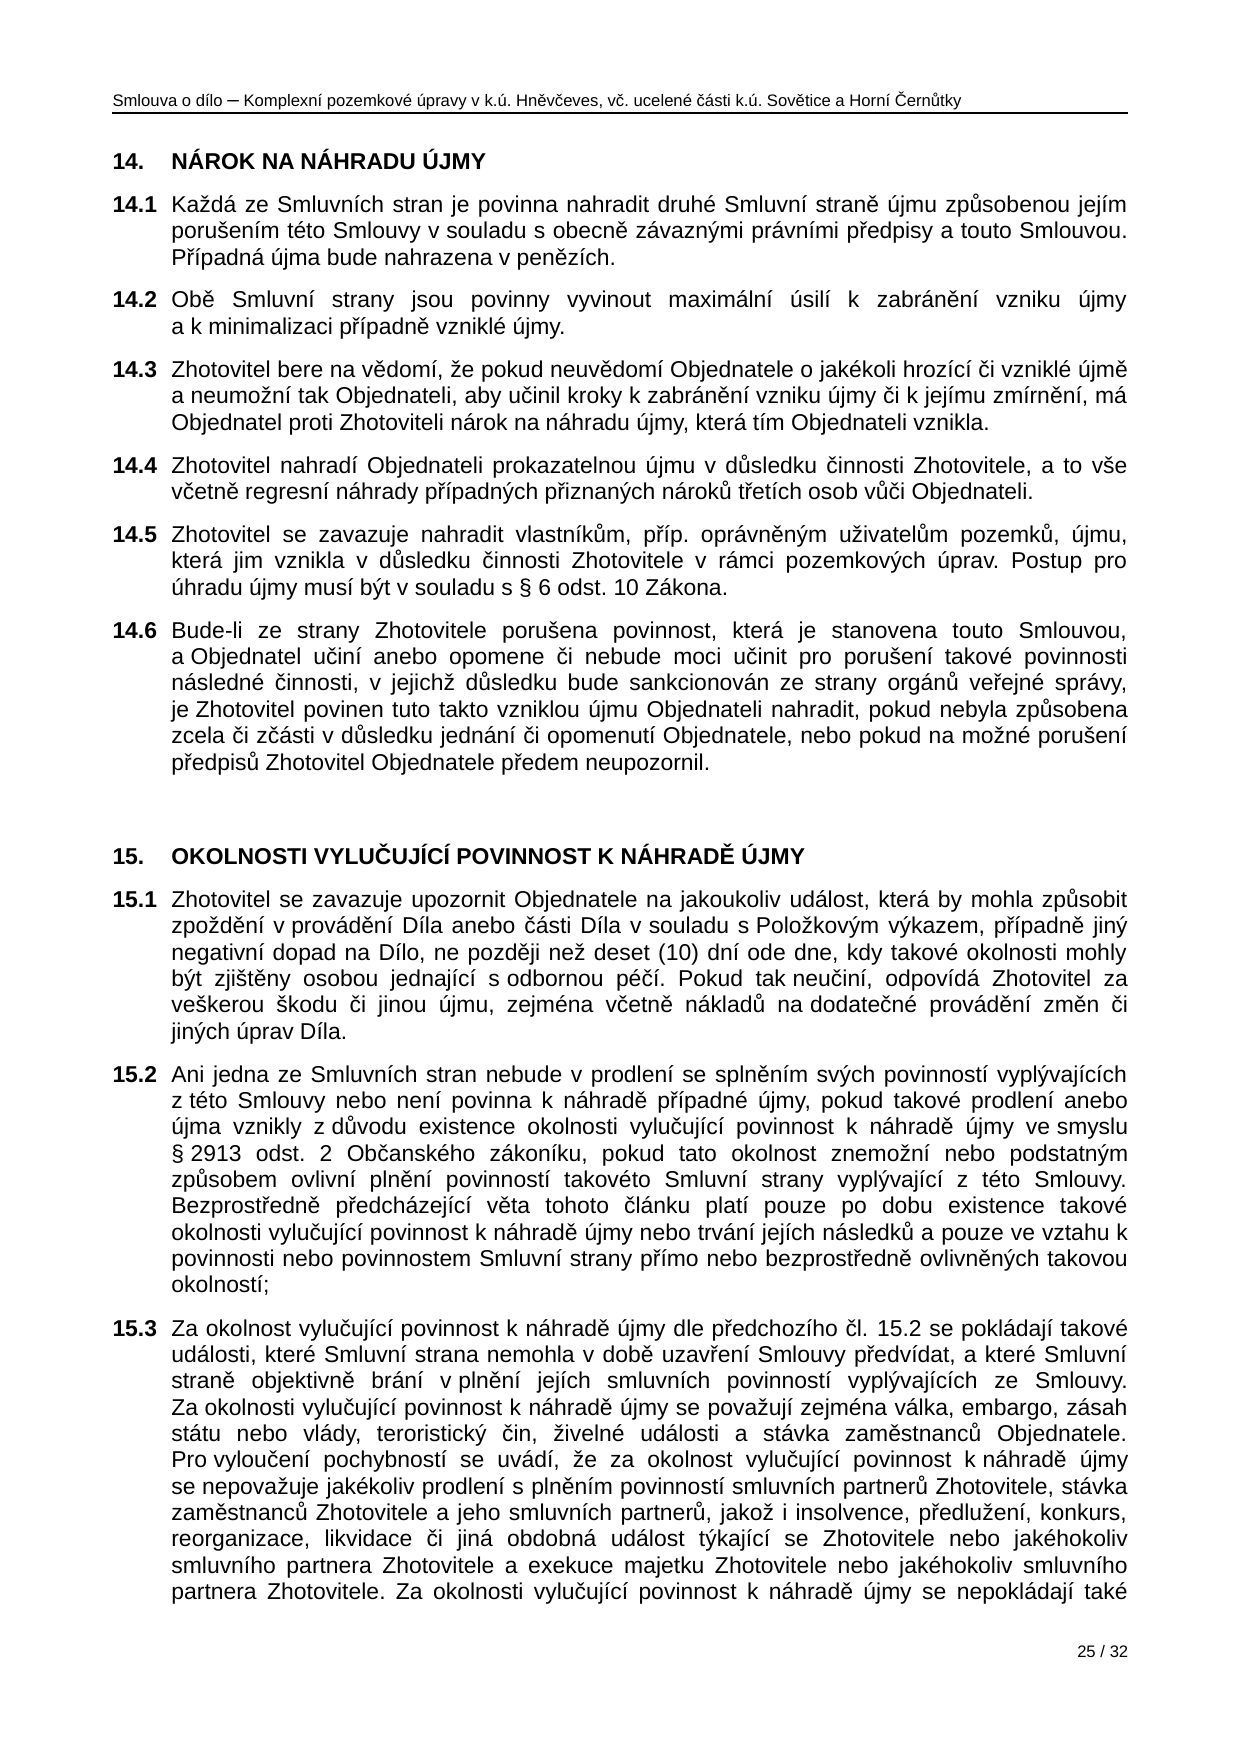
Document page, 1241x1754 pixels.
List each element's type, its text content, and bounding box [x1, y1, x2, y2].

text Každá ze Smluvních stran je povinna nahradit druhé Smluvní straně újmu způsobenou jejím porušením této Smlouvy v souladu s obecně závaznými právními předpisy a touto Smlouvou. Případná újma bude nahrazena v penězích. [112, 191, 1128, 270]
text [112, 1314, 1128, 1604]
text Obě Smluvní strany jsou povinny vyvinout maximální úsilí k zabránění vzniku újmy a k minimalizaci případně vzniklé újmy. [112, 286, 1128, 339]
text Zhotovitel se zavazuje upozornit Objednatele na jakoukoliv událost, která by mohla způsobit zpoždění v provádění Díla anebo části Díla v souladu s Položkovým výkazem, případně jiný negativní dopad na Dílo, ne později než deset (10) dní ode dne, kdy takové okolnosti mohly být zjištěny osobou jednající s odbornou péčí. Pokud tak neučiní, odpovídá Zhotovitel za veškerou škodu či jinou újmu, zejména včetně nákladů na dodatečné provádění změn či jiných úprav Díla. [112, 886, 1128, 1044]
text Okolnosti vylučující povinnost k náhradě újmy [112, 843, 1128, 869]
text Bude-li ze strany Zhotovitele porušena povinnost, která je stanovena touto Smlouvou, a Objednatel učiní anebo opomene či nebude moci učinit pro porušení takové povinnosti následné činnosti, v jejichž důsledku bude sankcionován ze strany orgánů veřejné správy, je Zhotovitel povinen tuto takto vzniklou újmu Objednateli nahradit, pokud nebyla způsobena zcela či zčásti v důsledku jednání či opomenutí Objednatele, nebo pokud na možné porušení předpisů Zhotovitel Objednatele předem neupozornil. [112, 617, 1128, 775]
text Zhotovitel se zavazuje nahradit vlastníkům, příp. oprávněným uživatelům pozemků, újmu, která jim vznikla v důsledku činnosti Zhotovitele v rámci pozemkových úprav. Postup pro úhradu újmy musí být v souladu s § 6 odst. 10 Zákona. [112, 521, 1128, 600]
text Zhotovitel bere na vědomí, že pokud neuvědomí Objednatele o jakékoli hrozící či vzniklé újmě a neumožní tak Objednateli, aby učinil kroky k zabránění vzniku újmy či k jejímu zmírnění, má Objednatel proti Zhotoviteli nárok na náhradu újmy, která tím Objednateli vznikla. [112, 356, 1128, 435]
text Zhotovitel nahradí Objednateli prokazatelnou újmu v důsledku činnosti Zhotovitele, a to vše včetně regresní náhrady případných přiznaných nároků třetích osob vůči Objednateli. [112, 452, 1128, 504]
text Nárok na náhradu újmy [112, 148, 1128, 174]
text Ani jedna ze Smluvních stran nebude v prodlení se splněním svých povinností vyplývajících z této Smlouvy nebo není povinna k náhradě případné újmy, pokud takové prodlení anebo újma vznikly z důvodu existence okolnosti vylučující povinnost k náhradě újmy ve smyslu § 2913 odst. 2 Občanského zákoníku, pokud tato okolnost znemožní nebo podstatným způsobem ovlivní plnění povinností takovéto Smluvní strany vyplývající z této Smlouvy. Bezprostředně předcházející věta tohoto článku platí pouze po dobu existence takové okolnosti vylučující povinnost k náhradě újmy nebo trvání jejích následků a pouze ve vztahu k povinnosti nebo povinnostem Smluvní strany přímo nebo bezprostředně ovlivněných takovou okolností; [112, 1061, 1128, 1298]
